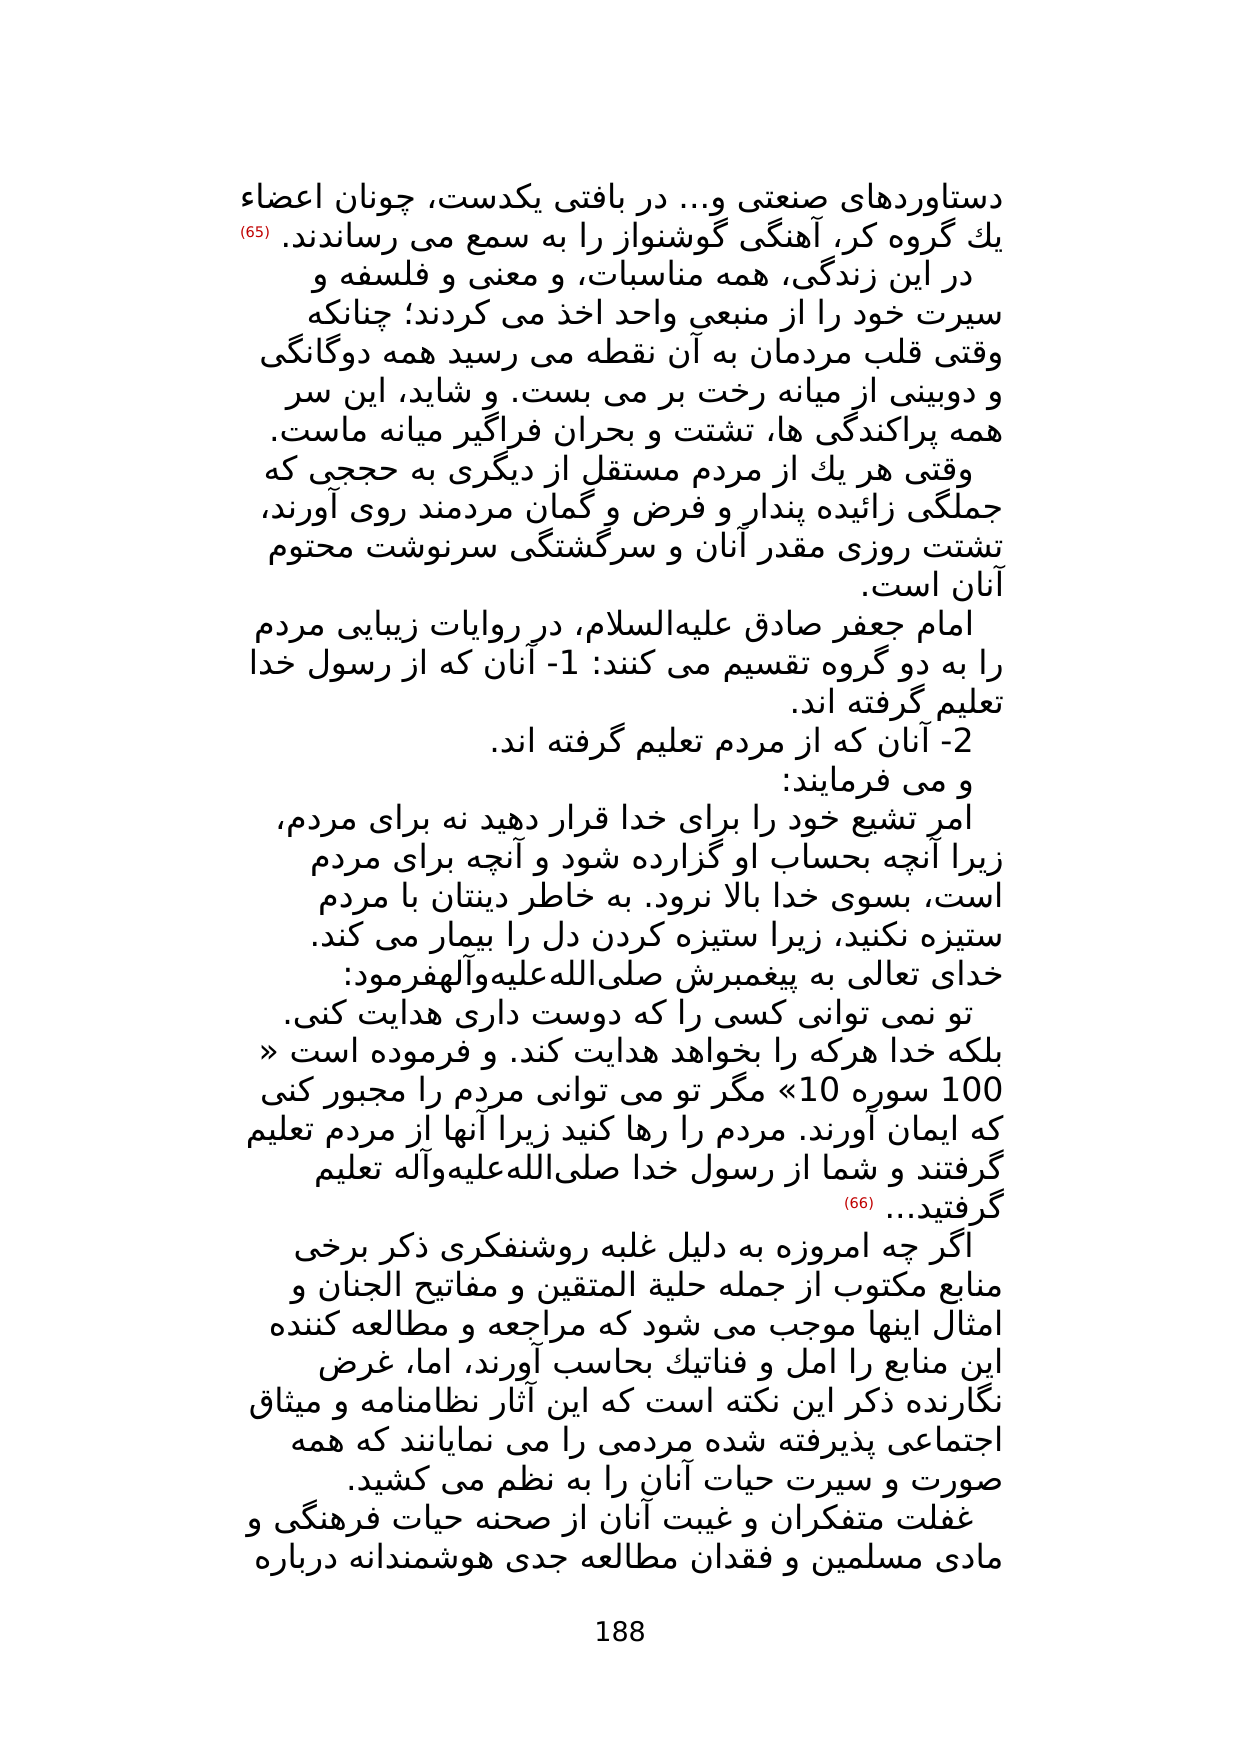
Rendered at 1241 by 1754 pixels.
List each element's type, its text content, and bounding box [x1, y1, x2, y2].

text امام جعفر صادق عليه‌السلام، در روايات زيبايى مردم را به دو گروه تقسيم مى كنند: 1- آنان كه از رسول خدا تعليم گرفته اند. [236, 604, 1004, 721]
text در اين زندگى، همه مناسبات، و معنى و فلسفه و سيرت خود را از منبعى واحد اخذ مى كردند؛ چنانكه وقتى قلب مردمان به آن نقطه مى رسيد همه دوگانگى و دوبينى از ميانه رخت بر مى بست. و شايد، اين سر همه پراكندگى ها، تشتت و بحران فراگير ميانه ماست. [236, 255, 1004, 449]
text تو نمى توانى كسى را كه دوست دارى هدايت كنى. بلكه خدا هركه را بخواهد هدايت كند. و فرموده است «100 سوره 10» مگر تو مى توانى مردم را مجبور كنى كه ايمان آورند. مردم را رها كنيد زيرا آنها از مردم تعليم گرفتند و شما از رسول خدا صلى‌الله‌عليه‌وآله تعليم گرفتيد... (66) [236, 993, 1004, 1226]
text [236, 1498, 1004, 1576]
text و مى فرمايند: [236, 760, 1004, 799]
text امر تشيع خود را براى خدا قرار دهيد نه براى مردم، زيرا آنچه بحساب او گزارده شود و آنچه براى مردم است، بسوى خدا بالا نرود. به خاطر دينتان با مردم ستيزه نكنيد، زيرا ستيزه كردن دل را بيمار مى كند. خداى تعالى به پيغمبرش صلى‌الله‌عليه‌وآلهفرمود: [236, 799, 1004, 993]
text 2- آنان كه از مردم تعليم گرفته اند. [236, 721, 1004, 760]
text وقتى هر يك از مردم مستقل از ديگرى به حججى كه جملگى زائيده پندار و فرض و گمان مردمند روى آورند، تشتت روزى مقدر آنان و سرگشتگى سرنوشت محتوم آنان است. [236, 449, 1004, 604]
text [236, 177, 1004, 255]
text اگر چه امروزه به دليل غلبه روشنفكرى ذكر برخى منابع مكتوب از جمله حلية المتقين و مفاتيح الجنان و امثال اينها موجب مى شود كه مراجعه و مطالعه كننده اين منابع را امل و فناتيك بحاسب آورند، اما، غرض نگارنده ذكر اين نكته است كه اين آثار نظامنامه و ميثاق اجتماعى پذيرفته شده مردمى را مى نمايانند كه همه صورت و سيرت حيات آنان را به نظم مى كشيد. [236, 1226, 1004, 1498]
